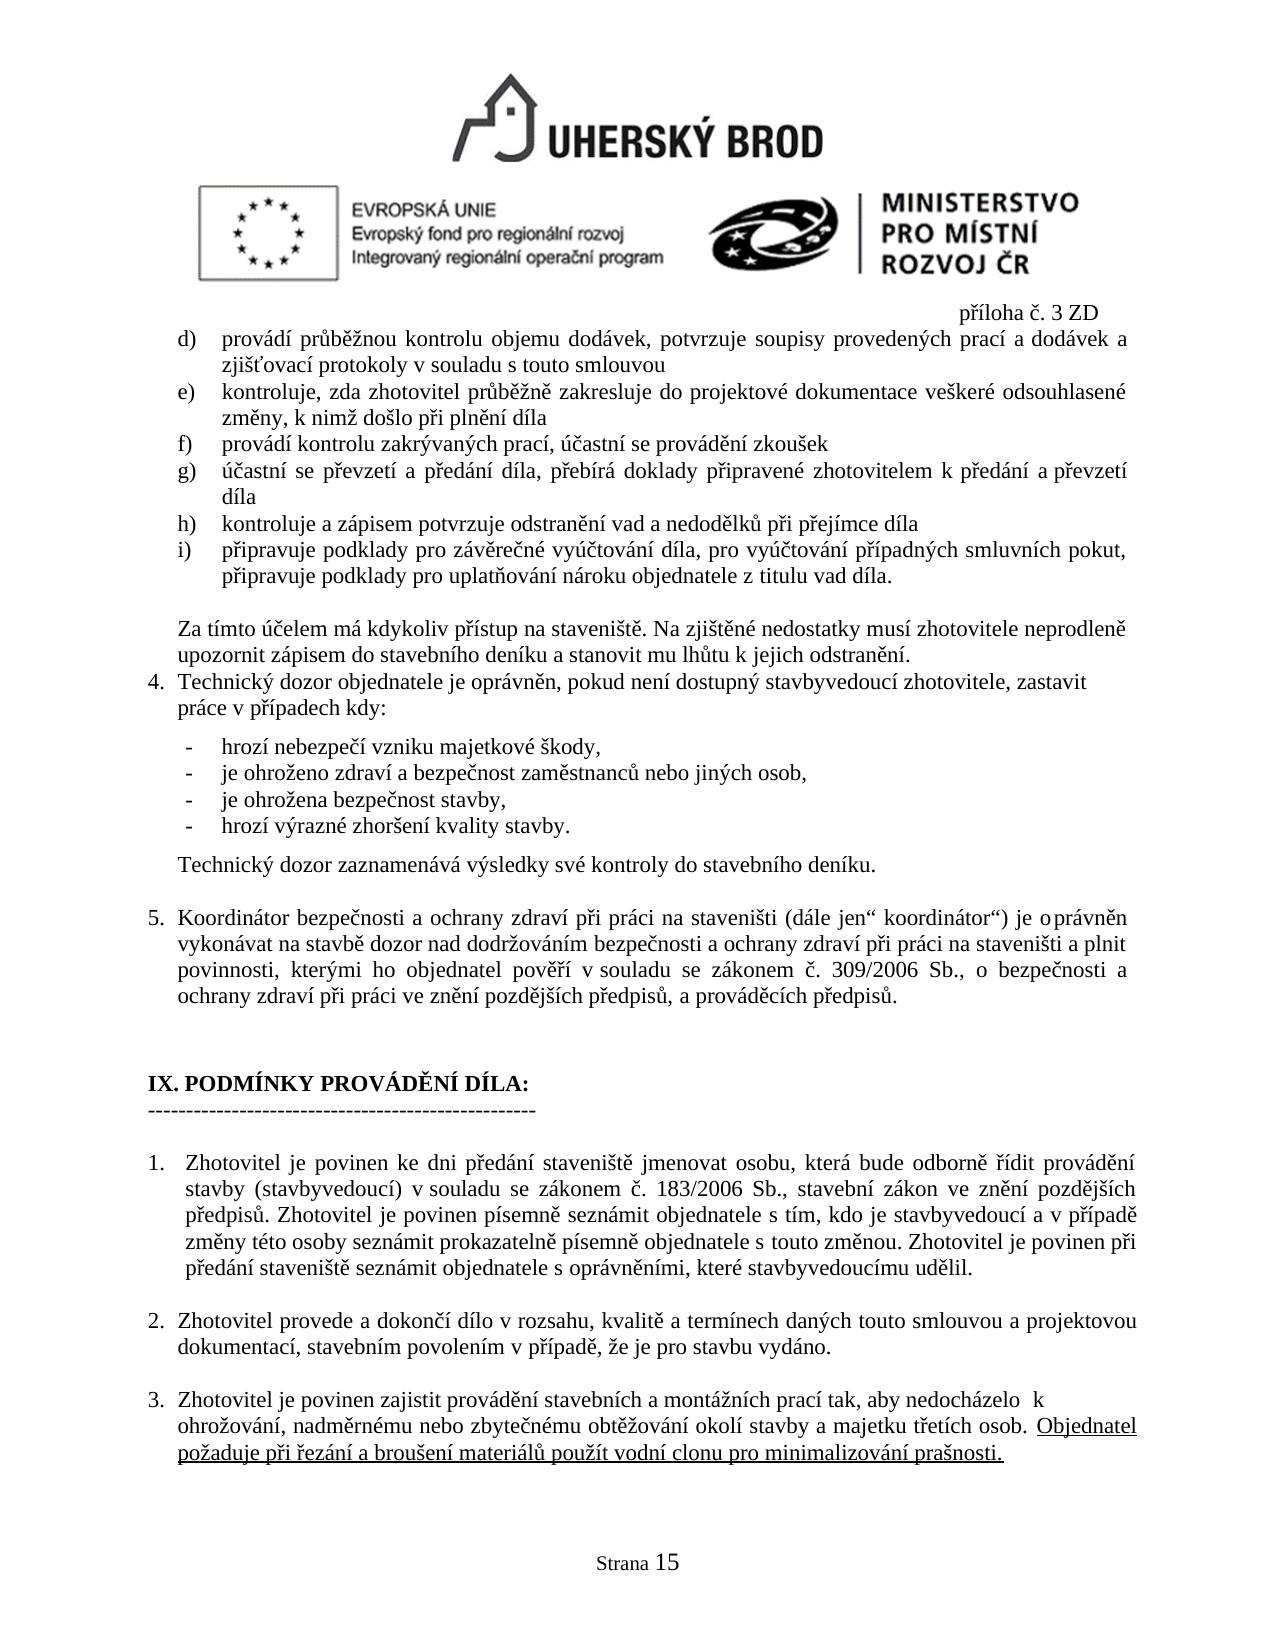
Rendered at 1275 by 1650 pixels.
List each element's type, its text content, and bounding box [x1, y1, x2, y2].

text Za tímto účelem má kdykoliv přístup na staveniště. Na zjištěné nedostatky musí zhotovitele neprodleně upozornit zápisem do stavebního deníku a stanovit mu lhůtu k jejich odstranění. [177, 615, 1127, 668]
picture [181, 73, 1095, 299]
text --------------------------------------------------- [148, 1096, 1137, 1122]
list provádí kontrolu zakrývaných prací, účastní se provádění zkoušek [177, 431, 1127, 457]
text Technický dozor zaznamenává výsledky své kontroly do stavebního deníku. [177, 851, 1137, 877]
list Zhotovitel provede a dokončí dílo v rozsahu, kvalitě a termínech daných touto smlouvou a projektovou dokumentací, stavebním povolením v případě, že je pro stavbu vydáno. [148, 1307, 1137, 1359]
list Zhotovitel je povinen zajistit provádění stavebních a montážních prací tak, aby nedocházelo k ohrožování, nadměrnému nebo zbytečnému obtěžování okolí stavby a majetku třetích osob. Objednatel požaduje při řezání a broušení materiálů použít vodní clonu pro minimalizování prašnosti. [148, 1386, 1137, 1465]
list Technický dozor objednatele je oprávněn, pokud není dostupný stavbyvedoucí zhotovitele, zastavit práce v případech kdy: [148, 668, 1127, 720]
list provádí průběžnou kontrolu objemu dodávek, potvrzuje soupisy provedených prací a dodávek a zjišťovací protokoly v souladu s touto smlouvou [177, 325, 1127, 378]
list Zhotovitel je povinen ke dni předání staveniště jmenovat osobu, která bude odborně řídit provádění stavby (stavbyvedoucí) v souladu se zákonem č. 183/2006 Sb., stavební zákon ve znění pozdějších předpisů. Zhotovitel je povinen písemně seznámit objednatele s tím, kdo je stavbyvedoucí a v případě změny této osoby seznámit prokazatelně písemně objednatele s touto změnou. Zhotovitel je povinen při předání staveniště seznámit objednatele s oprávněními, které stavbyvedoucímu udělil. [148, 1149, 1137, 1280]
text - hrozí nebezpečí vzniku majetkové škody, - je ohroženo zdraví a bezpečnost zaměstnanců nebo jiných osob, - je ohrožena bezpečnost stavby, - hrozí výrazné zhoršení kvality stavby. [185, 733, 1127, 838]
list kontroluje a zápisem potvrzuje odstranění vad a nedodělků při přejímce díla [177, 509, 1127, 536]
list účastní se převzetí a předání díla, přebírá doklady připravené zhotovitelem k předání a převzetí díla [177, 457, 1127, 509]
list kontroluje, zda zhotovitel průběžně zakresluje do projektové dokumentace veškeré odsouhlasené změny, k nimž došlo při plnění díla [177, 378, 1127, 431]
subtitle IX. PODMÍNKY PROVÁDĚNÍ DÍLA: [148, 1069, 1127, 1096]
list Koordinátor bezpečnosti a ochrany zdraví při práci na staveništi (dále jen“ koordinátor“) je oprávněn vykonávat na stavbě dozor nad dodržováním bezpečnosti a ochrany zdraví při práci na staveništi a plnit povinnosti, kterými ho objednatel pověří v souladu se zákonem č. 309/2006 Sb., o bezpečnosti a ochrany zdraví při práci ve znění pozdějších předpisů, a prováděcích předpisů. [148, 903, 1127, 1009]
list připravuje podklady pro závěrečné vyúčtování díla, pro vyúčtování případných smluvních pokut, připravuje podklady pro uplatňování nároku objednatele z titulu vad díla. [177, 536, 1127, 589]
